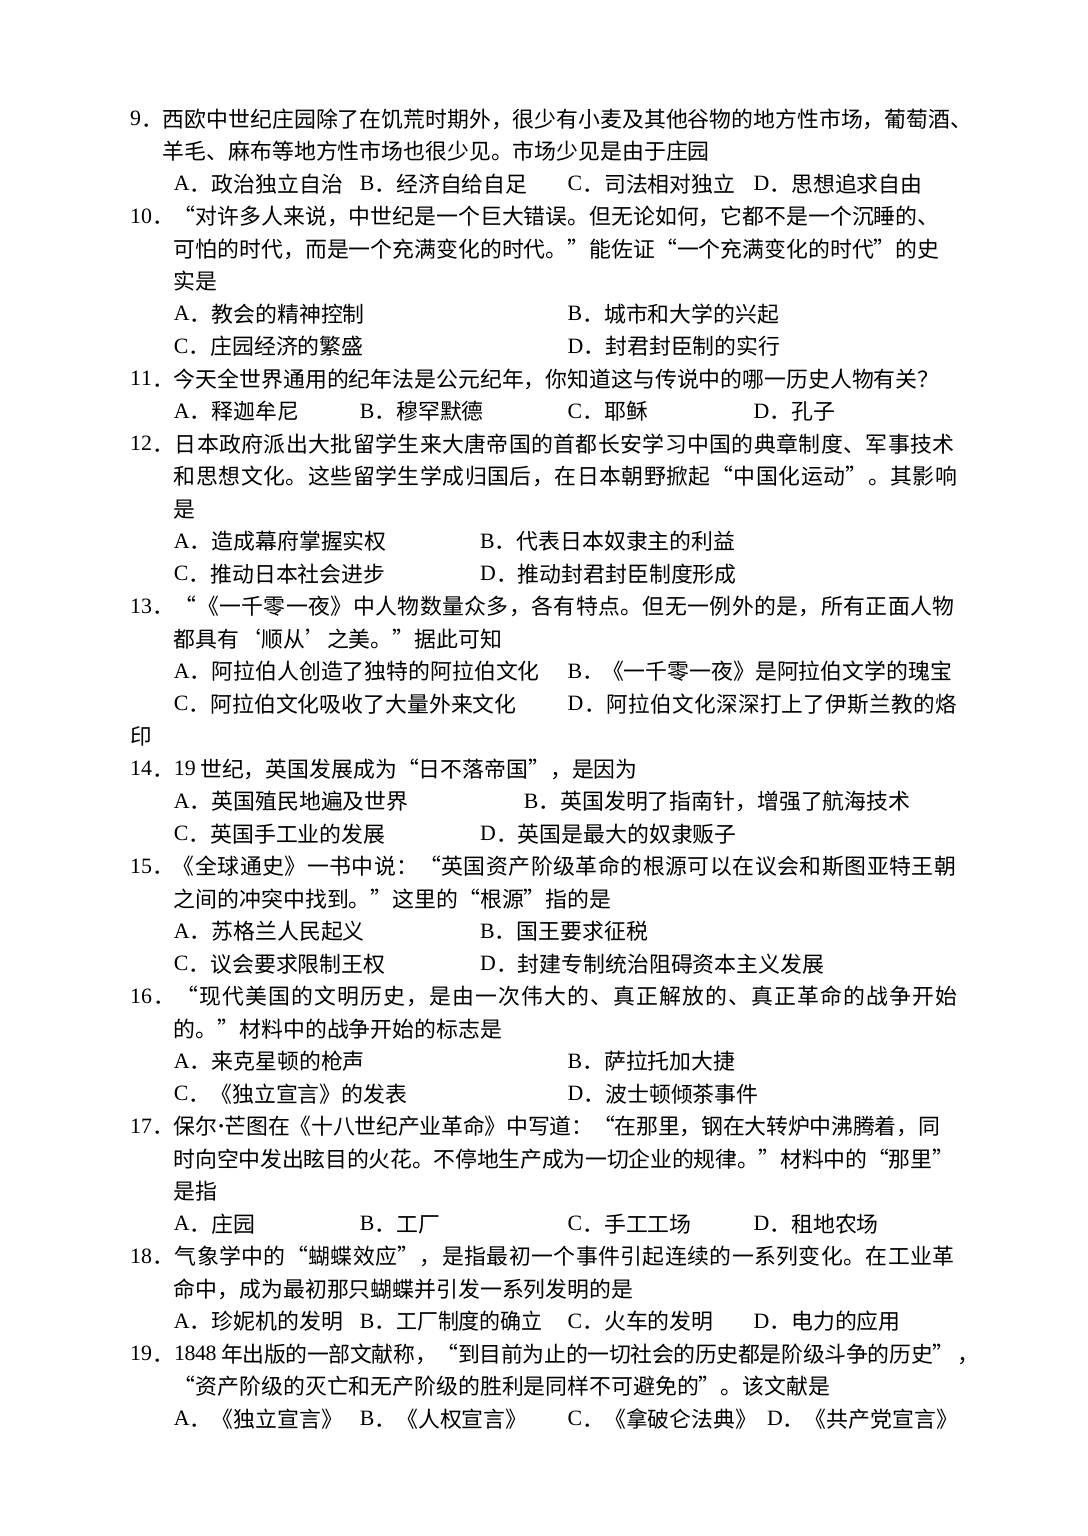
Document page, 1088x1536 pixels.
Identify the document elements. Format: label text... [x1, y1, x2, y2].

text 17．保尔·芒图在《十八世纪产业革命》中写道：“在那里，钢在大转炉中沸腾着，同时向空中发出眩目的火花。不停地生产成为一切企业的规律。”材料中的“那里”是指 [130, 1109, 958, 1206]
text C．英国手工业的发展 D．英国是最大的奴隶贩子 [130, 816, 958, 849]
text 9．西欧中世纪庄园除了在饥荒时期外，很少有小麦及其他谷物的地方性市场，葡萄酒、羊毛、麻布等地方性市场也很少见。市场少见是由于庄园 [130, 101, 958, 166]
text 19．1848年出版的一部文献称，“到目前为止的一切社会的历史都是阶级斗争的历史”，“资产阶级的灭亡和无产阶级的胜利是同样不可避免的”。该文献是 [130, 1336, 958, 1401]
text 12．日本政府派出大批留学生来大唐帝国的首都长安学习中国的典章制度、军事技术和思想文化。这些留学生学成归国后，在日本朝野掀起“中国化运动”。其影响是 [130, 426, 958, 524]
text 16．“现代美国的文明历史，是由一次伟大的、真正解放的、真正革命的战争开始的。”材料中的战争开始的标志是 [130, 979, 958, 1044]
text A．珍妮机的发明 B．工厂制度的确立 C．火车的发明 D．电力的应用 [130, 1304, 958, 1336]
text A．庄园 B．工厂 C．手工工场 D．租地农场 [130, 1206, 958, 1239]
text A．教会的精神控制 B．城市和大学的兴起 [130, 296, 958, 329]
text 15．《全球通史》一书中说：“英国资产阶级革命的根源可以在议会和斯图亚特王朝之间的冲突中找到。”这里的“根源”指的是 [130, 849, 958, 914]
text C．《独立宣言》的发表 D．波士顿倾茶事件 [130, 1076, 958, 1109]
text 10．“对许多人来说，中世纪是一个巨大错误。但无论如何，它都不是一个沉睡的、可怕的时代，而是一个充满变化的时代。”能佐证“一个充满变化的时代”的史实是 [130, 199, 958, 296]
text A．英国殖民地遍及世界 B．英国发明了指南针，增强了航海技术 [130, 784, 958, 816]
text 18．气象学中的“蝴蝶效应”，是指最初一个事件引起连续的一系列变化。在工业革命中，成为最初那只蝴蝶并引发一系列发明的是 [130, 1239, 958, 1304]
text A．苏格兰人民起义 B．国王要求征税 [130, 914, 958, 946]
text C．庄园经济的繁盛 D．封君封臣制的实行 [130, 329, 958, 361]
text C．推动日本社会进步 D．推动封君封臣制度形成 [130, 556, 958, 589]
text C．议会要求限制王权 D．封建专制统治阻碍资本主义发展 [130, 946, 958, 979]
text A．《独立宣言》 B．《人权宣言》 C．《拿破仑法典》 D．《共产党宣言》 [130, 1401, 958, 1434]
text 13．“《一千零一夜》中人物数量众多，各有特点。但无一例外的是，所有正面人物都具有‘顺从’之美。”据此可知 [130, 589, 958, 654]
text A．来克星顿的枪声 B．萨拉托加大捷 [130, 1044, 958, 1076]
text 14．19世纪，英国发展成为“日不落帝国”，是因为 [130, 751, 958, 784]
text A．造成幕府掌握实权 B．代表日本奴隶主的利益 [130, 524, 958, 556]
text A．释迦牟尼 B．穆罕默德 C．耶稣 D．孔子 [130, 394, 958, 426]
text A．政治独立自治 B．经济自给自足 C．司法相对独立 D．思想追求自由 [130, 166, 958, 199]
text A．阿拉伯人创造了独特的阿拉伯文化 B．《一千零一夜》是阿拉伯文学的瑰宝 [130, 654, 958, 686]
text 11．今天全世界通用的纪年法是公元纪年，你知道这与传说中的哪一历史人物有关？ [130, 361, 958, 394]
text C．阿拉伯文化吸收了大量外来文化 D．阿拉伯文化深深打上了伊斯兰教的烙印 [130, 686, 958, 751]
